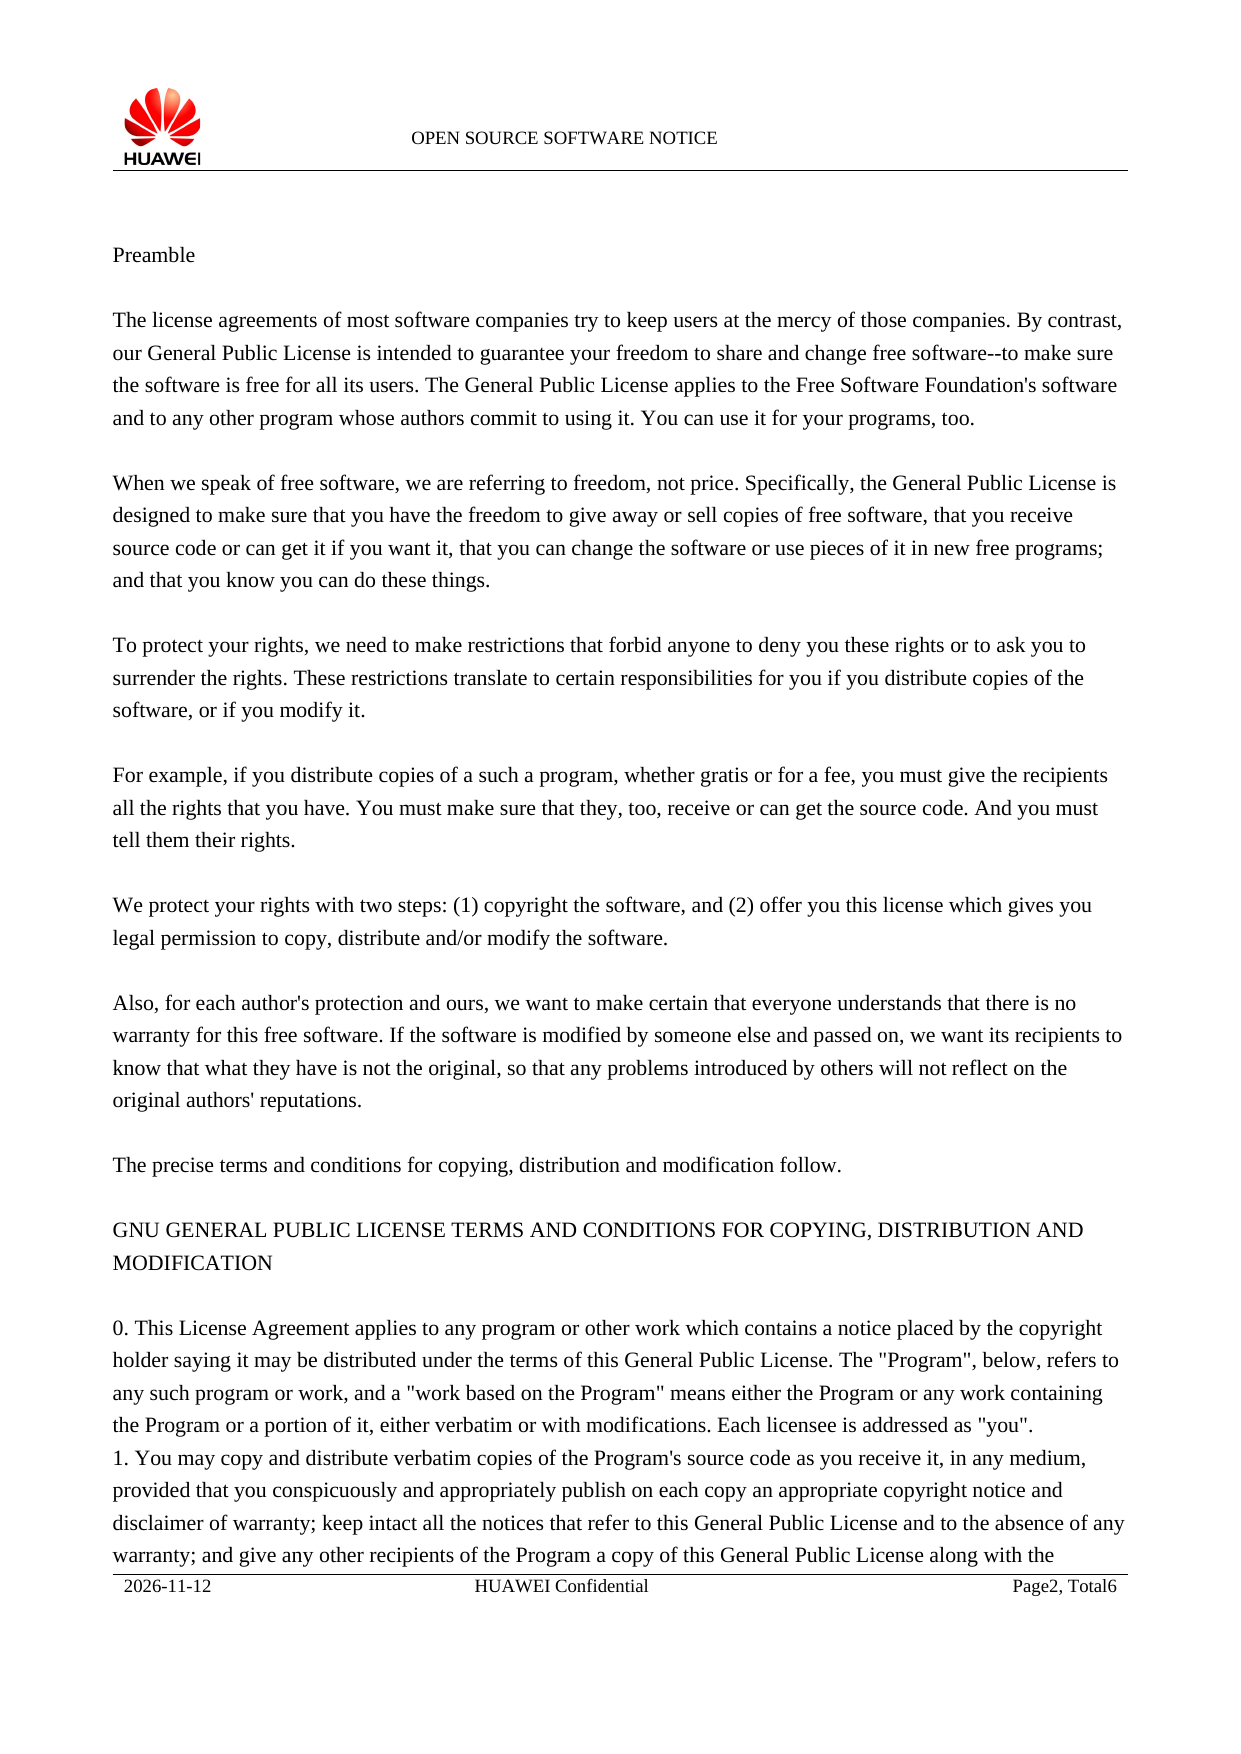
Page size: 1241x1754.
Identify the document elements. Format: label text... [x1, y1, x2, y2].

picture [124, 88, 201, 165]
